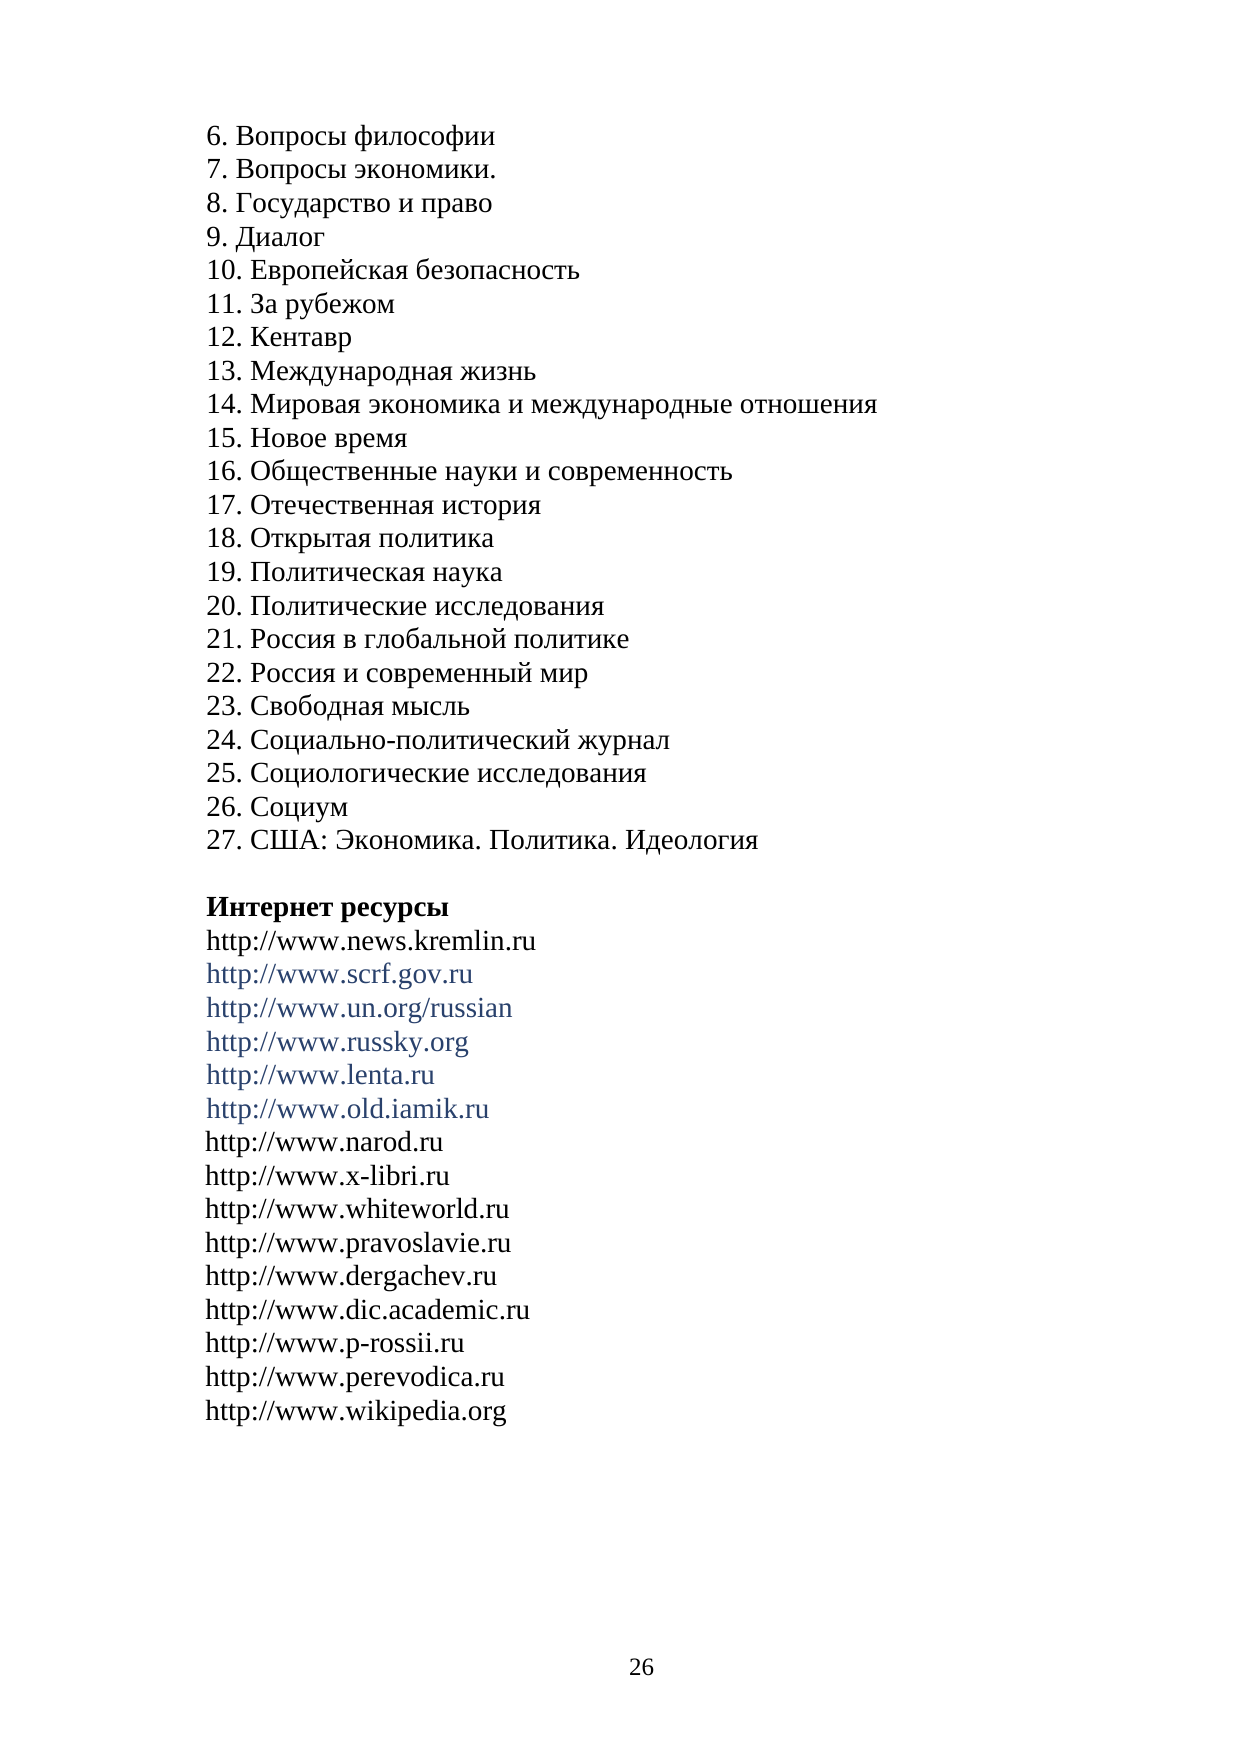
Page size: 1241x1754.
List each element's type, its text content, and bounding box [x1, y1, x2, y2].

text 9. Диалог [206, 219, 1152, 252]
text http://www.dergachev.ru [131, 1258, 1152, 1292]
text 15. Новое время [206, 420, 1152, 453]
subtitle http://www.old.iamik.ru [131, 1091, 1152, 1124]
text 22. Россия и современный мир [206, 655, 1152, 688]
text http://www.narod.ru [131, 1124, 1152, 1158]
text http://www.perevodica.ru [131, 1359, 1152, 1393]
text 8. Государство и право [206, 185, 1152, 219]
text http://www.news.kremlin.ru [131, 923, 1152, 957]
text http://www.p-rossii.ru [131, 1326, 1152, 1359]
text 11. За рубежом [206, 286, 1152, 319]
text http://www.whiteworld.ru [131, 1191, 1152, 1225]
text 18. Открытая политика [206, 521, 1152, 554]
text http://www.dic.academic.ru [131, 1292, 1152, 1326]
text Интернет ресурсы [131, 889, 1152, 923]
subtitle http://www.scrf.gov.ru [131, 957, 1152, 990]
text http://www.wikipedia.org [131, 1393, 1152, 1426]
text 25. Социологические исследования [206, 755, 1152, 789]
text 6. Вопросы философии [206, 118, 1152, 152]
subtitle http://www.lenta.ru [131, 1057, 1152, 1091]
text 19. Политическая наука [206, 554, 1152, 588]
subtitle http://www.russky.org [131, 1024, 1152, 1057]
text 27. США: Экономика. Политика. Идеология [206, 822, 1152, 856]
text 12. Кентавр [206, 319, 1152, 353]
text 14. Мировая экономика и международные отношения [206, 386, 1152, 420]
text 24. Социально-политический журнал [206, 722, 1152, 755]
subtitle http://www.un.org/russian [131, 990, 1152, 1024]
text 16. Общественные науки и современность [206, 453, 1152, 487]
text 17. Отечественная история [206, 487, 1152, 521]
text 7. Вопросы экономики. [206, 152, 1152, 185]
text 10. Европейская безопасность [206, 252, 1152, 286]
text 21. Россия в глобальной политике [206, 621, 1152, 655]
text 20. Политические исследования [206, 588, 1152, 621]
text http://www.pravoslavie.ru [131, 1225, 1152, 1258]
text 26. Социум [206, 789, 1152, 822]
text 23. Свободная мысль [206, 688, 1152, 722]
text http://www.x-libri.ru [131, 1158, 1152, 1191]
text 13. Международная жизнь [206, 353, 1152, 386]
